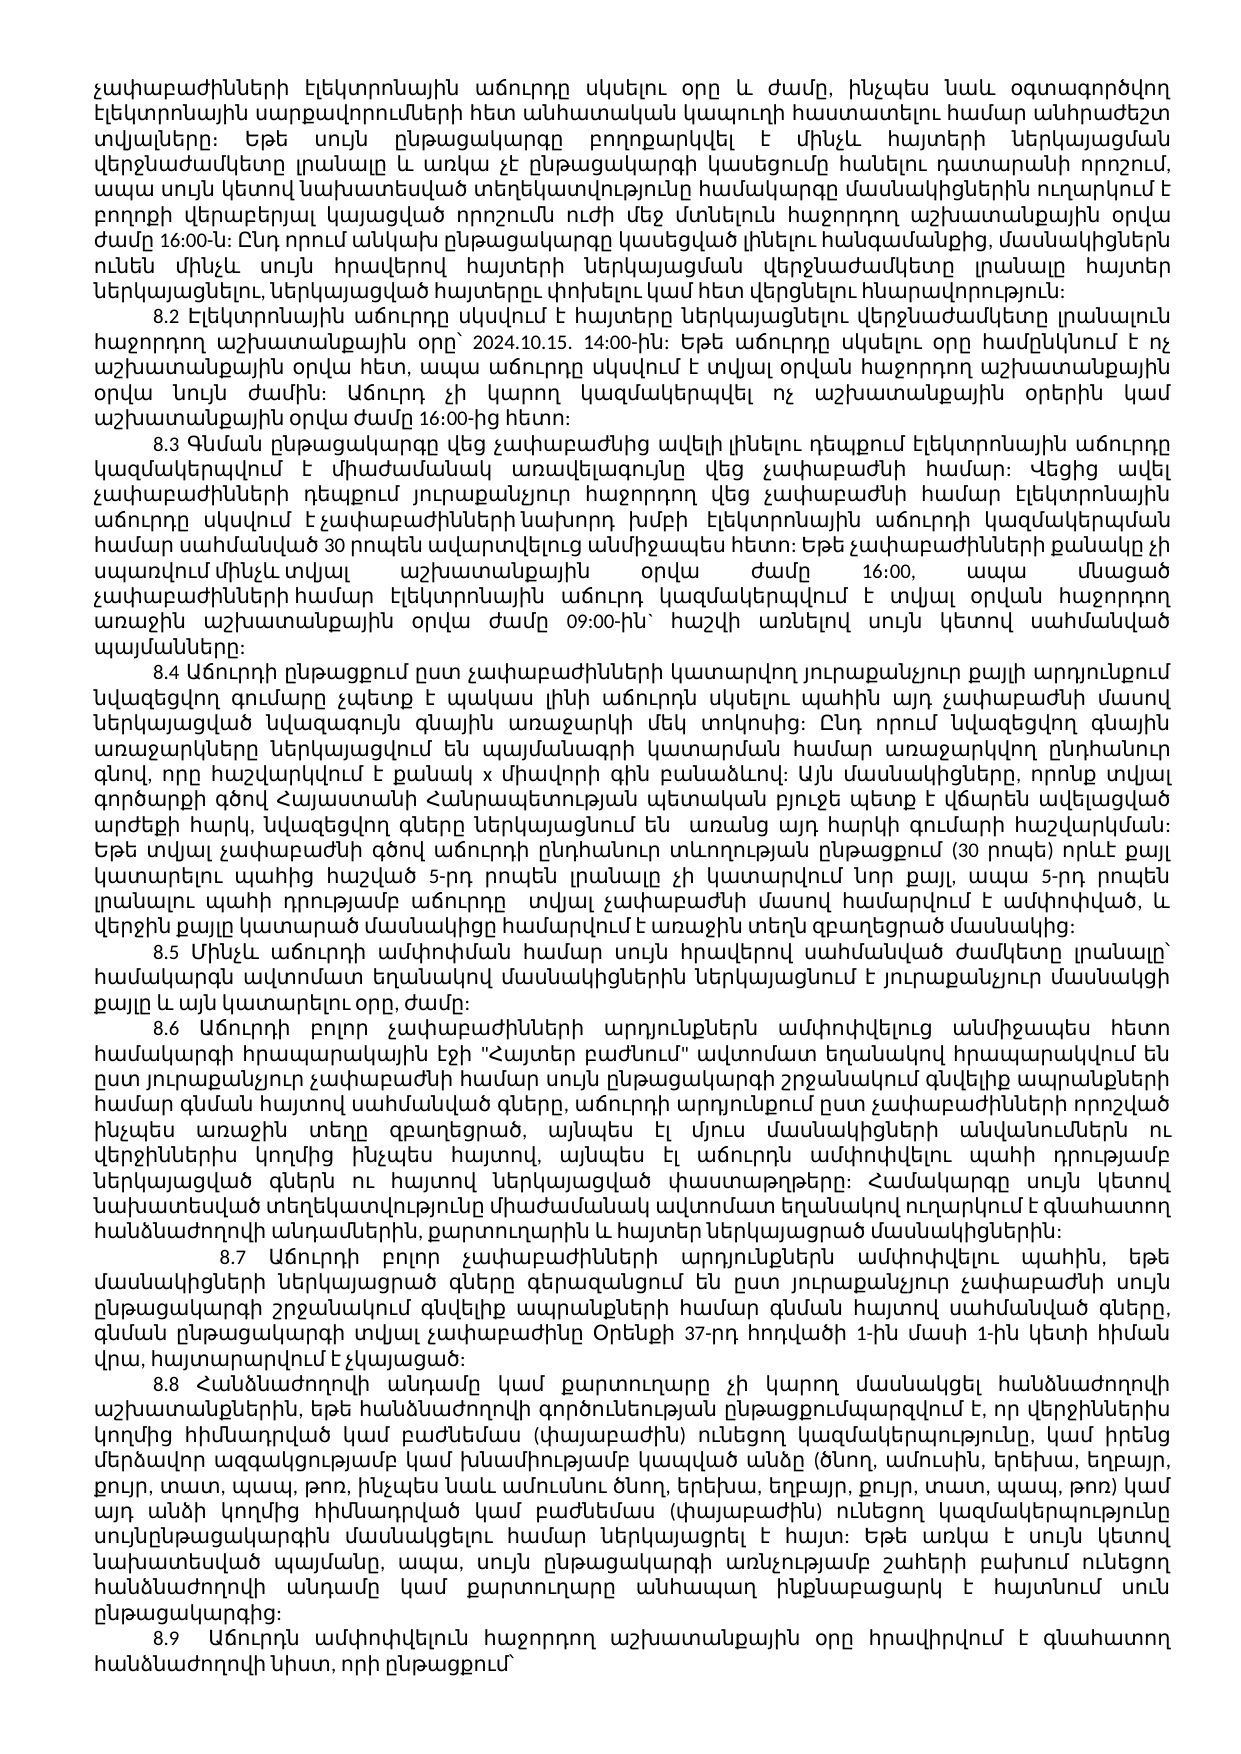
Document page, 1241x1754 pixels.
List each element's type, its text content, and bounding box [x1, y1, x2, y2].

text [94, 75, 1171, 304]
text 8.8 Հանձնաժողովի անդամը կամ քարտուղարը չի կարող մասնակցել հանձնաժողովի աշխատանքներին, եթե հանձնաժողովի գործունեության ընթացքումպարզվում է, որ վերջիններիս կողմից հիմնադրված կամ բաժնեմաս (փայաբաժին) ունեցող կազմակերպությունը, կամ իրենց մերձավոր ազգակցությամբ կամ խնամիությամբ կապված անձը (ծնող, ամուսին, երեխա, եղբայր, քույր, տատ, պապ, թոռ, ինչպես նաև ամուսնու ծնող, երեխա, եղբայր, քույր, տատ, պապ, թոռ) կամ այդ անձի կողմից հիմնադրված կամ բաժնեմաս (փայաբաժին) ունեցող կազմակերպությունը սույնընթացակարգին մասնակցելու համար ներկայացրել է հայտ: Եթե առկա է սույն կետով նախատեսված պայմանը, ապա, սույն ընթացակարգի առնչությամբ շահերի բախում ունեցող հանձնաժողովի անդամը կամ քարտուղարը անհապաղ ինքնաբացարկ է հայտնում սուն ընթացակարգից: [94, 1371, 1171, 1625]
text 8.9 Աճուրդն ամփոփվելուն հաջորդող աշխատանքային օրը հրավիրվում է գնահատող հանձնաժողովի նիստ, որի ընթացքում՝ [94, 1625, 1171, 1676]
text 8.7 Աճուրդի բոլոր չափաբաժինների արդյունքներն ամփոփվելու պահին, եթե մասնակիցների ներկայացրած գները գերազանցում են ըստ յուրաքանչյուր չափաբաժնի սույն ընթացակարգի շրջանակում գնվելիք ապրանքների համար գնման հայտով սահմանված գները, գնման ընթացակարգի տվյալ չափաբաժինը Օրենքի 37-րդ հոդվածի 1-ին մասի 1-ին կետի հիման վրա, հայտարարվում է չկայացած: [94, 1244, 1171, 1371]
text 8.6 Աճուրդի բոլոր չափաբաժինների արդյունքներն ամփոփվելուց անմիջապես հետո համակարգի հրապարակային էջի "Հայտեր բաժնում" ավտոմատ եղանակով հրապարակվում են ըստ յուրաքանչյուր չափաբաժնի համար սույն ընթացակարգի շրջանակում գնվելիք ապրանքների համար գնման հայտով սահմանված գները, աճուրդի արդյունքում ըստ չափաբաժինների որոշված ինչպես առաջին տեղը զբաղեցրած, այնպես էլ մյուս մասնակիցների անվանումներն ու վերջիններիս կողմից ինչպես հայտով, այնպես էլ աճուրդն ամփոփվելու պահի դրությամբ ներկայացված գներն ու հայտով ներկայացված փաստաթղթերը: Համակարգը սույն կետով նախատեսված տեղեկատվությունը միաժամանակ ավտոմատ եղանակով ուղարկում է գնահատող հանձնաժողովի անդամներին, քարտուղարին և հայտեր ներկայացրած մասնակիցներին: [94, 1015, 1171, 1244]
text 8.4 Աճուրդի ընթացքում ըստ չափաբաժինների կատարվող յուրաքանչյուր քայլի արդյունքում նվազեցվող գումարը չպետք է պակաս լինի աճուրդն սկսելու պահին այդ չափաբաժնի մասով ներկայացված նվազագույն գնային առաջարկի մեկ տոկոսից: Ընդ որում նվազեցվող գնային առաջարկները ներկայացվում են պայմանագրի կատարման համար առաջարկվող ընդհանուր գնով, որը հաշվարկվում է քանակ x միավորի գին բանաձևով: Այն մասնակիցները, որոնք տվյալ գործարքի գծով Հայաստանի Հանրապետության պետական բյուջե պետք է վճարեն ավելացված արժեքի հարկ, նվազեցվող գները ներկայացնում են առանց այդ հարկի գումարի հաշվարկման: Եթե տվյալ չափաբաժնի գծով աճուրդի ընդհանուր տևողության ընթացքում (30 րոպե) որևէ քայլ կատարելու պահից հաշված 5-րդ րոպեն լրանալը չի կատարվում նոր քայլ, ապա 5-րդ րոպեն լրանալու պահի դրությամբ աճուրդը տվյալ չափաբաժնի մասով համարվում է ամփոփված, և վերջին քայլը կատարած մասնակիցը համարվում է առաջին տեղն զբաղեցրած մասնակից: [94, 659, 1171, 939]
text 8.2 Էլեկտրոնային աճուրդը սկսվում է հայտերը ներկայացնելու վերջնաժամկետը լրանալուն հաջորդող աշխատանքային օրը՝ 2024.10.15. 14:00 -ին: Եթե աճուրդը սկսելու օրը համընկնում է ոչ աշխատանքային օրվա հետ, ապա աճուրդը սկսվում է տվյալ օրվան հաջորդող աշխատանքային օրվա նույն ժամին: Աճուրդ չի կարող կազմակերպվել ոչ աշխատանքային օրերին կամ աշխատանքային օրվա ժամը 16։00-ից հետո: [94, 304, 1171, 431]
text 8.5 Մինչև աճուրդի ամփոփման համար սույն հրավերով սահմանված ժամկետը լրանալը՝ համակարգն ավտոմատ եղանակով մասնակիցներին ներկայացնում է յուրաքանչյուր մասնակցի քայլը և այն կատարելու օրը, ժամը: [94, 939, 1171, 1015]
text 8.3 Գնման ընթացակարգը վեց չափաբաժնից ավելի լինելու դեպքում էլեկտրոնային աճուրդը կազմակերպվում է միաժամանակ առավելագույնը վեց չափաբաժնի համար: Վեցից ավել չափաբաժինների դեպքում յուրաքանչյուր հաջորդող վեց չափաբաժնի համար էլեկտրոնային աճուրդը սկսվում է չափաբաժինների նախորդ խմբի էլեկտրոնային աճուրդի կազմակերպման համար սահմանված 30 րոպեն ավարտվելուց անմիջապես հետո: Եթե չափաբաժինների քանակը չի սպառվում մինչև տվյալ աշխատանքային օրվա ժամը 16։00, ապա մնացած չափաբաժինների համար էլեկտրոնային աճուրդ կազմակերպվում է տվյալ օրվան հաջորդող առաջին աշխատանքային օրվա ժամը 09:00-ին` հաշվի առնելով սույն կետով սահմանված պայմանները: [94, 431, 1171, 659]
